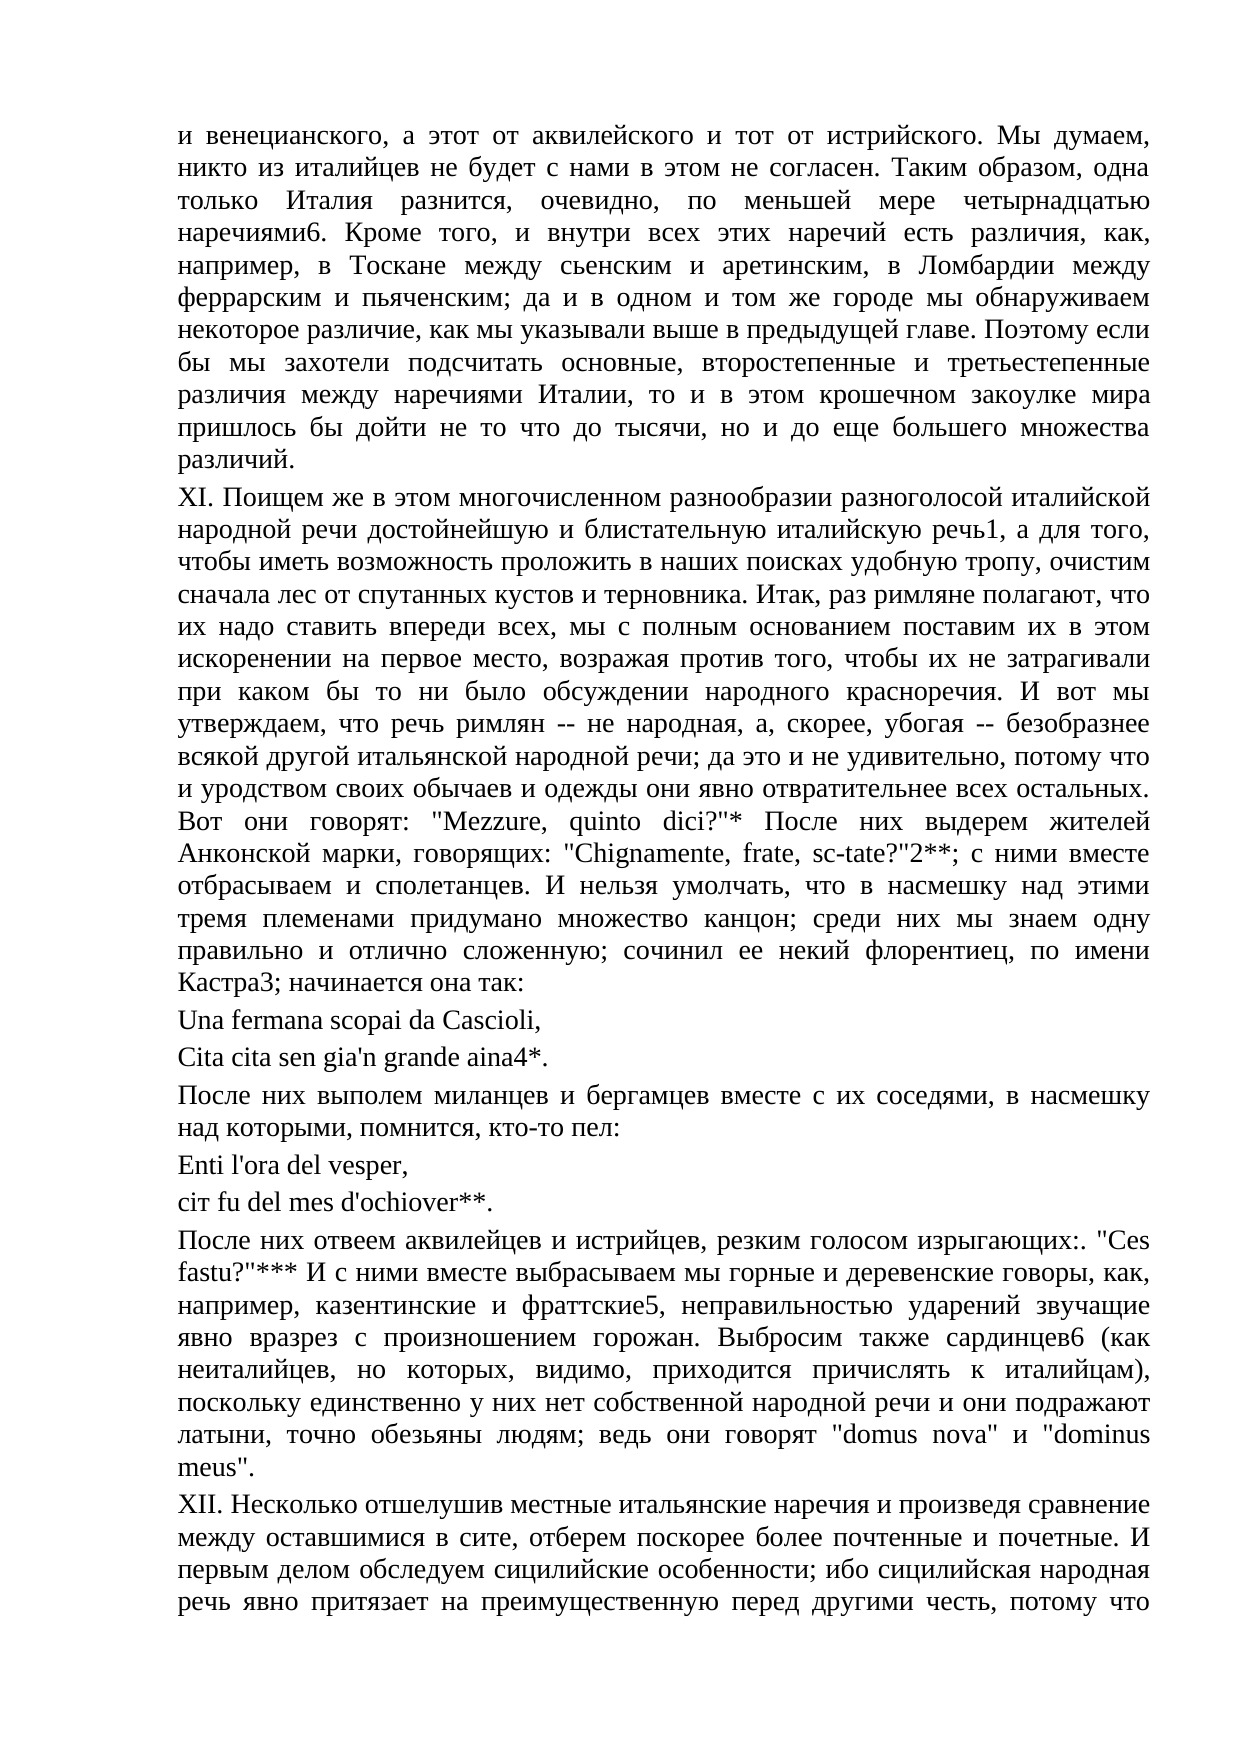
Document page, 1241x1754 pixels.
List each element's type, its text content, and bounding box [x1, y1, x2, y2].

text После них отвеем аквилейцев и истрийцев, резким голосом изрыгающих:. "Ces fastu?"*** И с ними вместе выбрасываем мы горные и деревенские говоры, как, например, казентинские и фраттские5, неправильностью ударений звучащие явно вразрез с произношением горожан. Выбросим также сардинцев6 (как неиталийцев, но которых, видимо, приходится причислять к италийцам), поскольку единственно у них нет собственной народной речи и они подражают латыни, точно обезьяны людям; ведь они говорят "domus nova" и "dominus meus". [177, 1223, 1152, 1482]
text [177, 118, 1152, 474]
text XI. Поищем же в этом многочисленном разнообразии разноголосой италийской народной речи достойнейшую и блистательную италийскую речь1, а для того, чтобы иметь возможность проложить в наших поисках удобную тропу, очистим сначала лес от спутанных кустов и терновника. Итак, раз римляне полагают, что их надо ставить впереди всех, мы с полным основанием поставим их в этом искоренении на первое место, возражая против того, чтобы их не затрагивали при каком бы то ни было обсуждении народного красноречия. И вот мы утверждаем, что речь римлян -- не народная, а, скорее, убогая -- безобразнее всякой другой итальянской народной речи; да это и не удивительно, потому что и уродством своих обычаев и одежды они явно отвратительнее всех остальных. Вот они говорят: "Mezzure, quinto dici?"* После них выдерем жителей Анконской марки, говорящих: "Chignamente, frate, sc-tate?"2**; с ними вместе отбрасываем и сполетанцев. И нельзя умолчать, что в насмешку над этими тремя племенами придумано множество канцон; среди них мы знаем одну правильно и отлично сложенную; сочинил ее некий флорентиец, по имени Кастра3; начинается она так: [177, 479, 1152, 998]
text Cita cita sen gia'n grande aina4*. [177, 1041, 1152, 1073]
text ciт fu del mes d'ochiover**. [177, 1185, 1152, 1218]
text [177, 1487, 1152, 1617]
text После них выполем миланцев и бергамцев вместе с их соседями, в насмешку над которыми, помнится, кто-то пел: [177, 1078, 1152, 1143]
text Enti l'ora del vesper, [177, 1148, 1152, 1180]
text Una fermana scopai da Cascioli, [177, 1003, 1152, 1035]
